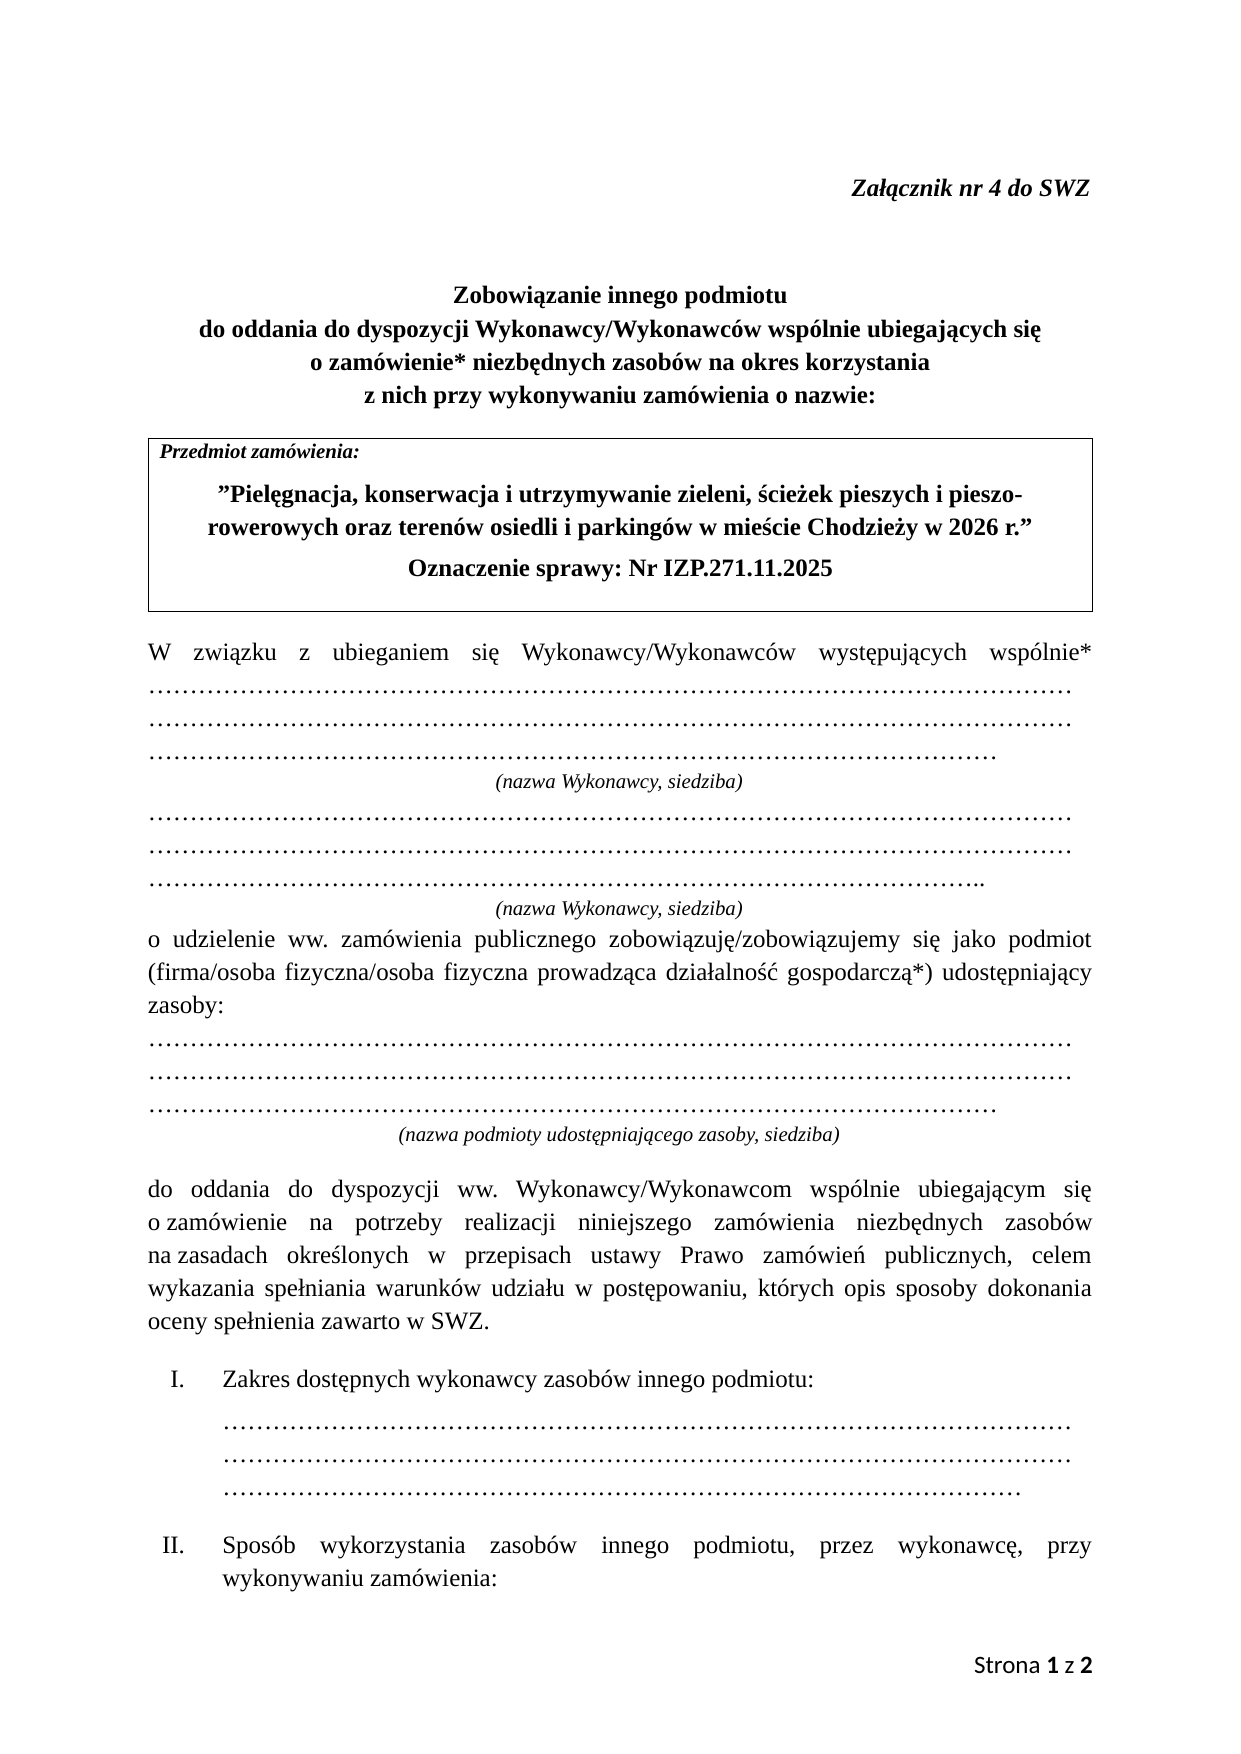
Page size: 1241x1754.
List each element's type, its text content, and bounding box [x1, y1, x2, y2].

text …………………………………………………………………………………………………………………………………………………………………………………………………………………………………………………………………………………………….. [148, 797, 1093, 892]
text Zobowiązanie innego podmiotu [148, 281, 1093, 309]
table_header Przedmiot zamówienia: ”Pielęgnacja, konserwacja i utrzymywanie zieleni, ścieżek pieszych i pieszo-rowerowych oraz terenów osiedli i parkingów w mieście Chodzieży w 2026 r.” Oznaczenie sprawy: Nr IZP.271.11.2025 [149, 439, 1092, 611]
list Zakres dostępnych wykonawcy zasobów innego podmiotu: [185, 1364, 1093, 1393]
text (nazwa podmioty udostępniającego zasoby, siedziba) [148, 1122, 1093, 1146]
text ……………………………………………………………………………………………………………………………………………………………………………………………………………………………………………………………………………………………… [148, 1023, 1093, 1117]
text Załącznik nr 4 do SWZ [148, 173, 1093, 201]
text (nazwa Wykonawcy, siedziba) [148, 769, 1093, 793]
text (nazwa Wykonawcy, siedziba) [148, 896, 1093, 920]
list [222, 1406, 1093, 1501]
text do oddania do dyspozycji ww. Wykonawcy/Wykonawcom wspólnie ubiegającym się o zamówienie na potrzeby realizacji niniejszego zamówienia niezbędnych zasobów na zasadach określonych w przepisach ustawy Prawo zamówień publicznych, celem wykazania spełniania warunków udziału w postępowaniu, których opis sposoby dokonania oceny spełnienia zawarto w SWZ. [148, 1174, 1093, 1335]
text W związku z ubieganiem się Wykonawcy/Wykonawców występujących wspólnie* ……………………………………………………………………………………………………………………………………………………………………………………………………………………………………………………………………………………………… [148, 637, 1093, 765]
text o udzielenie ww. zamówienia publicznego zobowiązuję/zobowiązujemy się jako podmiot (firma/osoba fizyczna/osoba fizyczna prowadząca działalność gospodarczą*) udostępniający zasoby: [148, 924, 1093, 1018]
text do oddania do dyspozycji Wykonawcy/Wykonawców wspólnie ubiegających się o zamówienie* niezbędnych zasobów na okres korzystania [148, 314, 1093, 375]
text z nich przy wykonywaniu zamówienia o nazwie: [148, 380, 1093, 408]
list Sposób wykorzystania zasobów innego podmiotu, przez wykonawcę, przy wykonywaniu zamówienia: [185, 1530, 1093, 1592]
